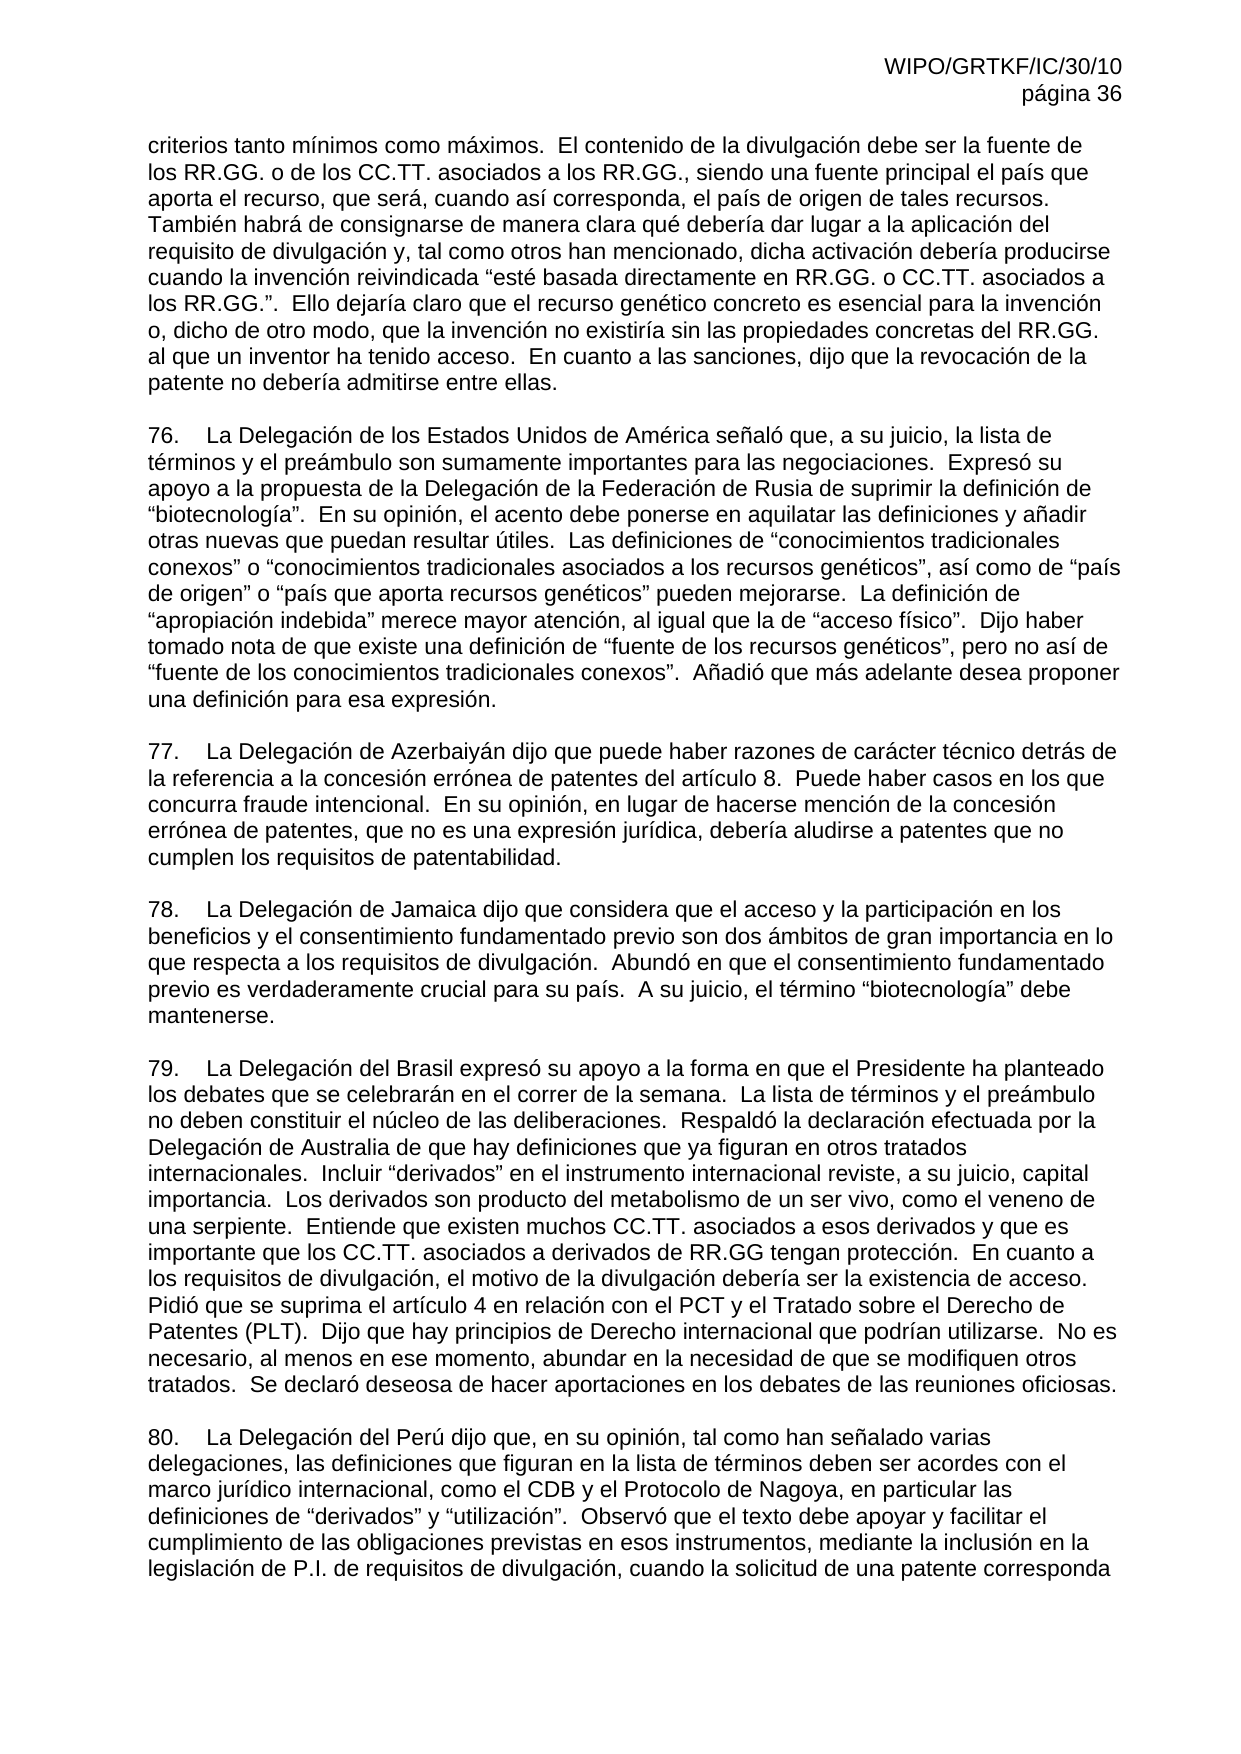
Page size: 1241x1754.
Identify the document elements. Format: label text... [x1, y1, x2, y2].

list La Delegación del Brasil expresó su apoyo a la forma en que el Presidente ha planteado los debates que se celebrarán en el correr de la semana. La lista de términos y el preámbulo no deben constituir el núcleo de las deliberaciones. Respaldó la declaración efectuada por la Delegación de Australia de que hay definiciones que ya figuran en otros tratados internacionales. Incluir “derivados” en el instrumento internacional reviste, a su juicio, capital importancia. Los derivados son producto del metabolismo de un ser vivo, como el veneno de una serpiente. Entiende que existen muchos CC.TT. asociados a esos derivados y que es importante que los CC.TT. asociados a derivados de RR.GG tengan protección. En cuanto a los requisitos de divulgación, el motivo de la divulgación debería ser la existencia de acceso. Pidió que se suprima el artículo 4 en relación con el PCT y el Tratado sobre el Derecho de Patentes (PLT). Dijo que hay principios de Derecho internacional que podrían utilizarse. No es necesario, al menos en ese momento, abundar en la necesidad de que se modifiquen otros tratados. Se declaró deseosa de hacer aportaciones en los debates de las reuniones oficiosas. [148, 1054, 1122, 1397]
list La Delegación de Jamaica dijo que considera que el acceso y la participación en los beneficios y el consentimiento fundamentado previo son dos ámbitos de gran importancia en lo que respecta a los requisitos de divulgación. Abundó en que el consentimiento fundamentado previo es verdaderamente crucial para su país. A su juicio, el término “biotecnología” debe mantenerse. [148, 896, 1122, 1028]
list La Delegación de los Estados Unidos de América señaló que, a su juicio, la lista de términos y el preámbulo son sumamente importantes para las negociaciones. Expresó su apoyo a la propuesta de la Delegación de la Federación de Rusia de suprimir la definición de “biotecnología”. En su opinión, el acento debe ponerse en aquilatar las definiciones y añadir otras nuevas que puedan resultar útiles. Las definiciones de “conocimientos tradicionales conexos” o “conocimientos tradicionales asociados a los recursos genéticos”, así como de “país de origen” o “país que aporta recursos genéticos” pueden mejorarse. La definición de “apropiación indebida” merece mayor atención, al igual que la de “acceso físico”. Dijo haber tomado nota de que existe una definición de “fuente de los recursos genéticos”, pero no así de “fuente de los conocimientos tradicionales conexos”. Añadió que más adelante desea proponer una definición para esa expresión. [148, 422, 1122, 712]
list La Delegación de Azerbaiyán dijo que puede haber razones de carácter técnico detrás de la referencia a la concesión errónea de patentes del artículo 8. Puede haber casos en los que concurra fraude intencional. En su opinión, en lugar de hacerse mención de la concesión errónea de patentes, que no es una expresión jurídica, debería aludirse a patentes que no cumplen los requisitos de patentabilidad. [148, 738, 1122, 870]
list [148, 1423, 1122, 1582]
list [148, 132, 1122, 396]
